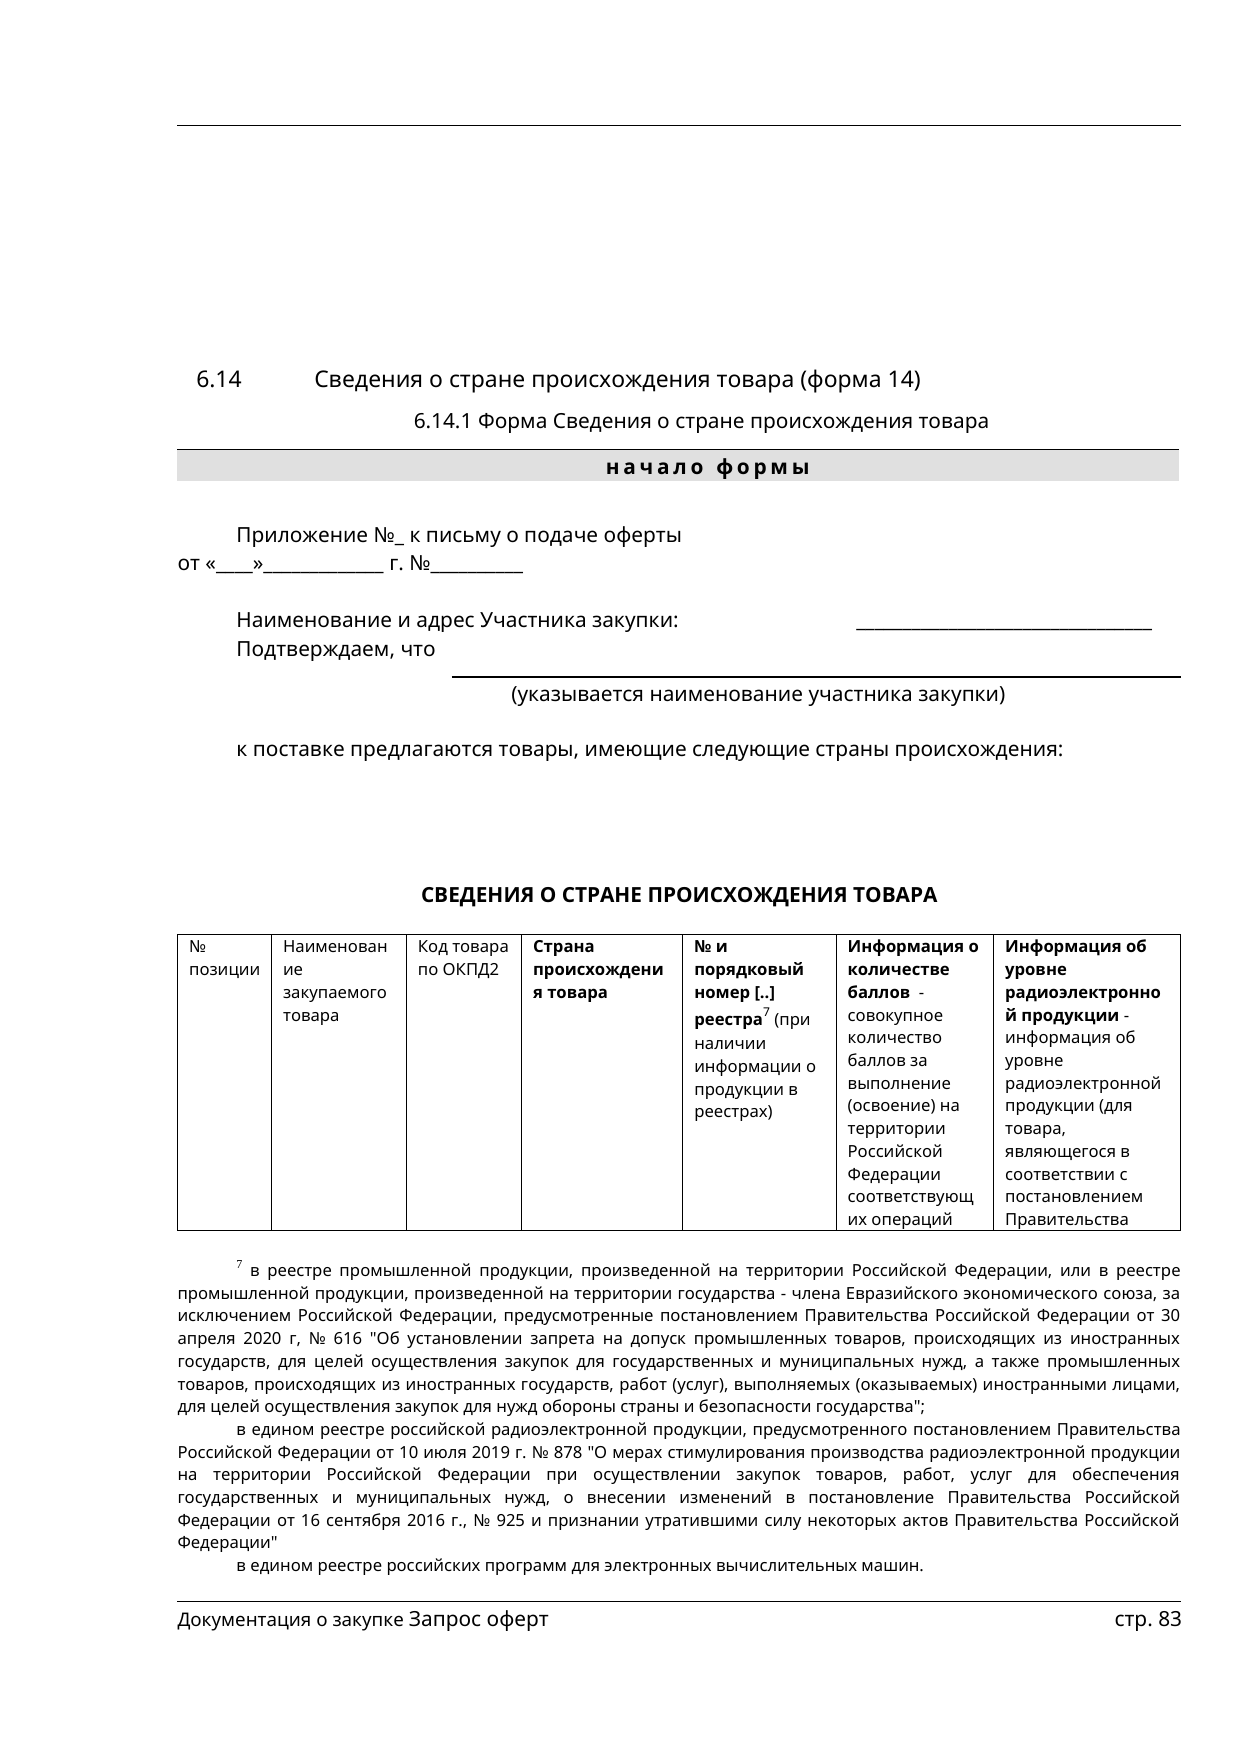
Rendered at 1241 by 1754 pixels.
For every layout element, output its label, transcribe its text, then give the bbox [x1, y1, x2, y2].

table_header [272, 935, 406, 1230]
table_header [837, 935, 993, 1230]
text к поставке предлагаются товары, имеющие следующие страны происхождения: [177, 734, 1181, 763]
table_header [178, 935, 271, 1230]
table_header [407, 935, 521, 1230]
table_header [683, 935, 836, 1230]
text 6.14.1 Форма Сведения о стране происхождения товара [413, 407, 1181, 435]
text СВЕДЕНИЯ О СТРАНЕ ПРОИСХОЖДЕНИЯ ТОВАРА [177, 881, 1181, 909]
text Приложение №_ к письму о подаче оферты от «____»_____________ г. №__________ [177, 520, 1181, 577]
text начало формы [177, 450, 1179, 481]
subtitle Сведения о стране происхождения товара (форма 14) [196, 363, 1181, 394]
text Наименование и адрес Участника закупки: ________________________________ [177, 605, 1181, 634]
text (указывается наименование участника закупки) [452, 678, 1181, 708]
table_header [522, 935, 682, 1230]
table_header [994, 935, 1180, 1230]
text Подтверждаем, что [177, 634, 1181, 662]
